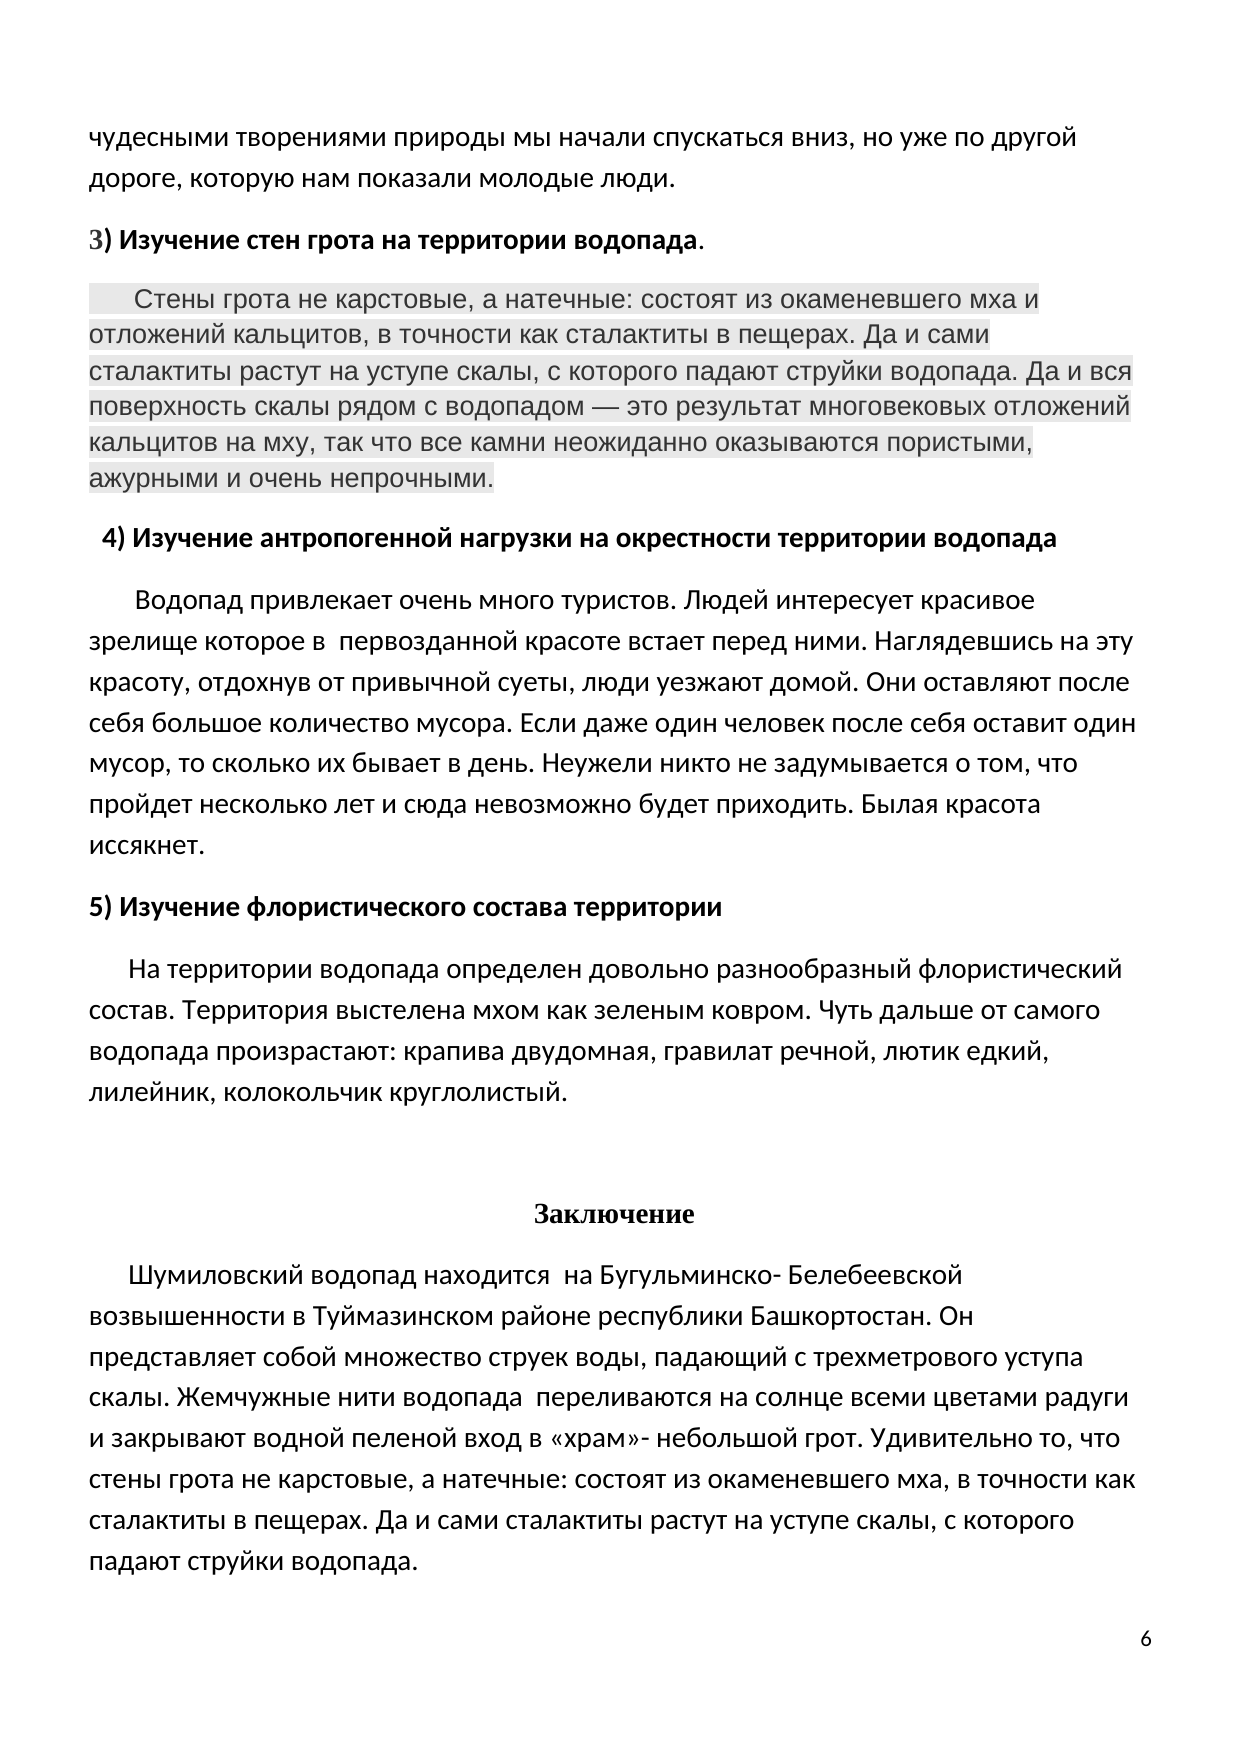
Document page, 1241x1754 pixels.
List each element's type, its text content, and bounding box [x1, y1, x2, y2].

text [89, 118, 1140, 195]
text Заключение [89, 1196, 1140, 1230]
text Стены грота не карстовые, а натечные: состоят из окаменевшего мха и отложений кальцитов, в точности как сталактиты в пещерах. Да и сами сталактиты растут на уступе скалы, с которого падают струйки водопада. Да и вся поверхность скалы рядом с водопадом — это результат многовековых отложений кальцитов на мху, так что все камни неожиданно оказываются пористыми, ажурными и очень непрочными. [89, 283, 1140, 493]
text 4) Изучение антропогенной нагрузки на окрестности территории водопада [89, 519, 1140, 555]
text 3) Изучение стен грота на территории водопада. [89, 221, 1140, 256]
text На территории водопада определен довольно разнообразный флористический состав. Территория выстелена мхом как зеленым ковром. Чуть дальше от самого водопада произрастают: крапива двудомная, гравилат речной, лютик едкий, лилейник, колокольчик круглолистый. [89, 950, 1140, 1108]
text 5) Изучение флористического состава территории [89, 888, 1140, 924]
text Водопад привлекает очень много туристов. Людей интересует красивое зрелище которое в первозданной красоте встает перед ними. Наглядевшись на эту красоту, отдохнув от привычной суеты, люди уезжают домой. Они оставляют после себя большое количество мусора. Если даже один человек после себя оставит один мусор, то сколько их бывает в день. Неужели никто не задумывается о том, что пройдет несколько лет и сюда невозможно будет приходить. Былая красота иссякнет. [89, 581, 1140, 862]
text Шумиловский водопад находится на Бугульминско- Белебеевской возвышенности в Туймазинском районе республики Башкортостан. Он представляет собой множество струек воды, падающий с трехметрового уступа скалы. Жемчужные нити водопада переливаются на солнце всеми цветами радуги и закрывают водной пеленой вход в «храм»- небольшой грот. Удивительно то, что стены грота не карстовые, а натечные: состоят из окаменевшего мха, в точности как сталактиты в пещерах. Да и сами сталактиты растут на уступе скалы, с которого падают струйки водопада. [89, 1256, 1140, 1578]
